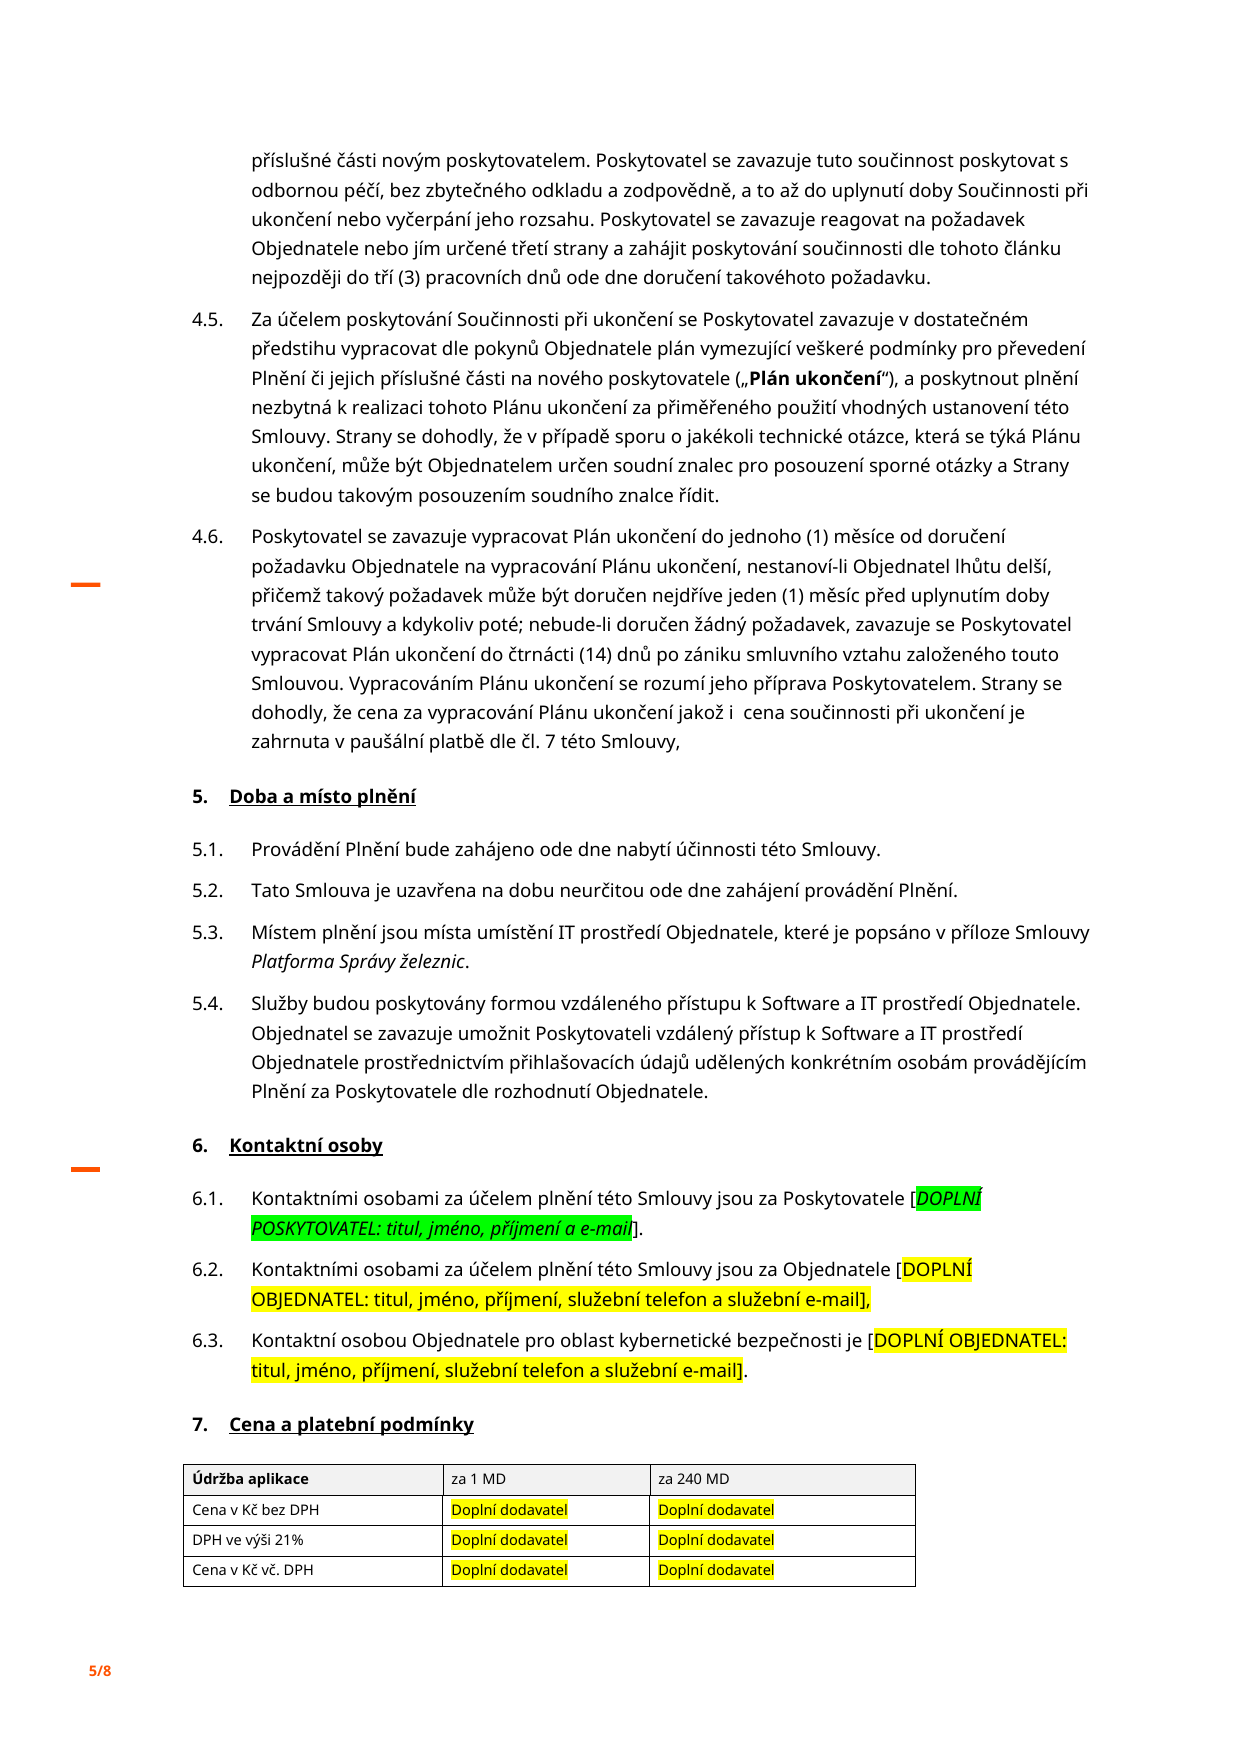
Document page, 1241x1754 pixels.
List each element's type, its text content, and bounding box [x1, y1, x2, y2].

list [192, 148, 1093, 290]
list Za účelem poskytování Součinnosti při ukončení se Poskytovatel zavazuje v dostatečném předstihu vypracovat dle pokynů Objednatele plán vymezující veškeré podmínky pro převedení Plnění či jejich příslušné části na nového poskytovatele („Plán ukončení“), a poskytnout plnění nezbytná k realizaci tohoto Plánu ukončení za přiměřeného použití vhodných ustanovení této Smlouvy. Strany se dohodly, že v případě sporu o jakékoli technické otázce, která se týká Plánu ukončení, může být Objednatelem určen soudní znalec pro posouzení sporné otázky a Strany se budou takovým posouzením soudního znalce řídit. [192, 306, 1093, 508]
table_cell Doplní dodavatel [443, 1557, 649, 1586]
list Služby budou poskytovány formou vzdáleného přístupu k Software a IT prostředí Objednatele. Objednatel se zavazuje umožnit Poskytovateli vzdálený přístup k Software a IT prostředí Objednatele prostřednictvím přihlašovacích údajů udělených konkrétním osobám provádějícím Plnění za Poskytovatele dle rozhodnutí Objednatele. [192, 991, 1093, 1104]
list Poskytovatel se zavazuje vypracovat Plán ukončení do jednoho (1) měsíce od doručení požadavku Objednatele na vypracování Plánu ukončení, nestanoví-li Objednatel lhůtu delší, přičemž takový požadavek může být doručen nejdříve jeden (1) měsíc před uplynutím doby trvání Smlouvy a kdykoliv poté; nebude-li doručen žádný požadavek, zavazuje se Poskytovatel vypracovat Plán ukončení do čtrnácti (14) dnů po zániku smluvního vztahu založeného touto Smlouvou. Vypracováním Plánu ukončení se rozumí jeho příprava Poskytovatelem. Strany se dohodly, že cena za vypracování Plánu ukončení jakož i cena součinnosti při ukončení je zahrnuta v paušální platbě dle čl. 7 této Smlouvy, [192, 524, 1093, 754]
table_cell Doplní dodavatel [650, 1526, 915, 1556]
table_cell Doplní dodavatel [650, 1557, 915, 1586]
list Kontaktními osobami za účelem plnění této Smlouvy jsou za Poskytovatele [DOPLNÍ POSKYTOVATEL: titul, jméno, příjmení a e-mail]. [192, 1186, 1093, 1241]
table_cell Doplní dodavatel [650, 1496, 915, 1525]
subtitle Doba a místo plnění [192, 783, 1093, 808]
table_header za 240 MD [651, 1465, 915, 1495]
list Kontaktními osobami za účelem plnění této Smlouvy jsou za Objednatele [DOPLNÍ OBJEDNATEL: titul, jméno, příjmení, služební telefon a služební e-mail], [192, 1257, 1093, 1312]
table_header Údržba aplikace [184, 1465, 443, 1495]
table_cell DPH ve výši 21% [184, 1526, 442, 1556]
list Kontaktní osobou Objednatele pro oblast kybernetické bezpečnosti je [DOPLNÍ OBJEDNATEL: titul, jméno, příjmení, služební telefon a služební e-mail]. [192, 1328, 1093, 1383]
subtitle Kontaktní osoby [192, 1133, 1093, 1158]
list Provádění Plnění bude zahájeno ode dne nabytí účinnosti této Smlouvy. [192, 836, 1093, 862]
subtitle Cena a platební podmínky [192, 1411, 1093, 1437]
table_cell Cena v Kč vč. DPH [184, 1557, 442, 1586]
table_cell Doplní dodavatel [443, 1526, 649, 1556]
list Místem plnění jsou místa umístění IT prostředí Objednatele, které je popsáno v příloze Smlouvy Platforma Správy železnic. [192, 919, 1093, 974]
table_header za 1 MD [444, 1465, 650, 1495]
table_cell Doplní dodavatel [443, 1496, 649, 1525]
list Tato Smlouva je uzavřena na dobu neurčitou ode dne zahájení provádění Plnění. [192, 878, 1093, 903]
table_cell Cena v Kč bez DPH [184, 1496, 442, 1525]
